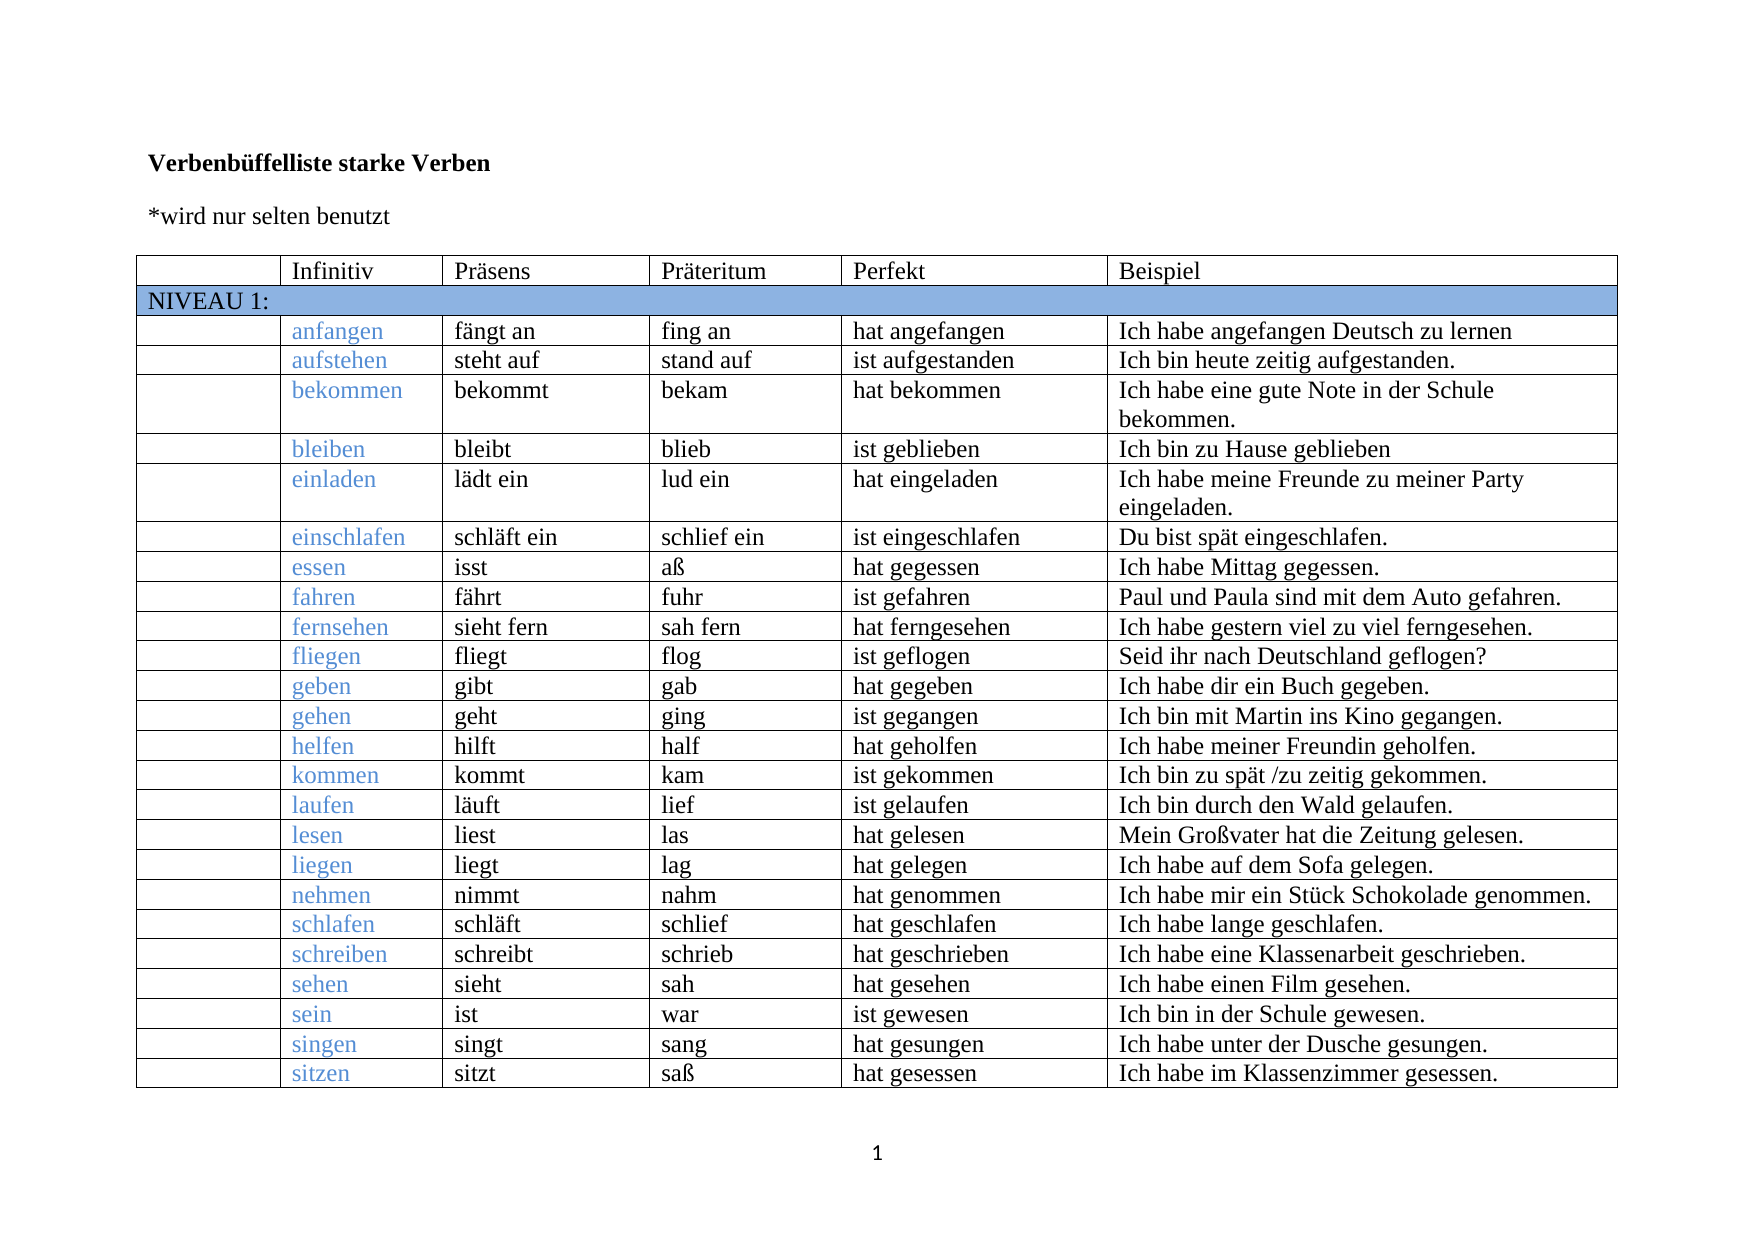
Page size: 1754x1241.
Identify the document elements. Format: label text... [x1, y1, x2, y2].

table_cell Ich habe dir ein Buch gegeben. [1108, 671, 1617, 700]
table_cell schläft [443, 910, 649, 938]
table_cell schlafen [281, 910, 442, 938]
table_cell [137, 552, 280, 581]
table_cell isst [443, 552, 649, 581]
table_cell blieb [650, 434, 841, 463]
text *wird nur selten benutzt [148, 201, 1606, 230]
table_cell [137, 999, 280, 1028]
table_cell fing an [650, 316, 841, 344]
table_cell [137, 671, 280, 700]
table_cell hat genommen [842, 880, 1107, 908]
table_cell hat eingeladen [842, 464, 1107, 521]
table_cell nehmen [281, 880, 442, 908]
table_cell Ich habe mir ein Stück Schokolade genommen. [1108, 880, 1617, 908]
table_cell schreiben [281, 939, 442, 968]
table_cell [137, 434, 280, 463]
table_cell schlief ein [650, 522, 841, 551]
table_cell [137, 346, 280, 374]
table_cell anfangen [281, 316, 442, 344]
table_cell [137, 641, 280, 670]
table_cell lag [650, 850, 841, 879]
table_cell fahren [281, 582, 442, 611]
table_cell [137, 375, 280, 433]
table_cell aufstehen [281, 346, 442, 374]
table_cell hat gesehen [842, 969, 1107, 998]
table_cell schreibt [443, 939, 649, 968]
table_cell schrieb [650, 939, 841, 968]
table_cell einschlafen [281, 522, 442, 551]
table_header Perfekt [842, 256, 1107, 285]
table_cell gehen [281, 701, 442, 730]
table_cell Ich habe unter der Dusche gesungen. [1108, 1029, 1617, 1057]
table_cell ist geblieben [842, 434, 1107, 463]
table_cell einladen [281, 464, 442, 521]
table_cell war [650, 999, 841, 1028]
table_cell hat angefangen [842, 316, 1107, 344]
table_cell gab [650, 671, 841, 700]
table_cell ist aufgestanden [842, 346, 1107, 374]
table_cell sitzen [281, 1059, 442, 1087]
table_header Beispiel [1108, 256, 1617, 285]
table_cell lädt ein [443, 464, 649, 521]
table_cell liest [443, 820, 649, 849]
table_cell bleiben [281, 434, 442, 463]
table_cell kommt [443, 761, 649, 789]
table_cell hat gelegen [842, 850, 1107, 879]
table_cell Seid ihr nach Deutschland geflogen? [1108, 641, 1617, 670]
table_cell ist gegangen [842, 701, 1107, 730]
table_cell sah [650, 969, 841, 998]
table_cell Ich habe auf dem Sofa gelegen. [1108, 850, 1617, 879]
table_cell ist eingeschlafen [842, 522, 1107, 551]
table_cell Ich bin zu Hause geblieben [1108, 434, 1617, 463]
table_cell [137, 582, 280, 611]
table_cell fliegen [281, 641, 442, 670]
table_cell [137, 316, 280, 344]
table_cell ist gekommen [842, 761, 1107, 789]
table_cell hat bekommen [842, 375, 1107, 433]
table_cell Ich habe im Klassenzimmer gesessen. [1108, 1059, 1617, 1087]
table_cell [137, 880, 280, 908]
table_cell sitzt [443, 1059, 649, 1087]
table_cell [137, 701, 280, 730]
table_cell steht auf [443, 346, 649, 374]
table_cell hat gegeben [842, 671, 1107, 700]
table_cell fährt [443, 582, 649, 611]
table_cell Ich bin mit Martin ins Kino gegangen. [1108, 701, 1617, 730]
table_cell Ich habe meine Freunde zu meiner Party eingeladen. [1108, 464, 1617, 521]
table_cell sehen [281, 969, 442, 998]
table_cell gibt [443, 671, 649, 700]
table_cell [137, 464, 280, 521]
table_cell Ich habe meiner Freundin geholfen. [1108, 731, 1617, 759]
table_cell schläft ein [443, 522, 649, 551]
table_cell Ich bin durch den Wald gelaufen. [1108, 790, 1617, 819]
table_cell [137, 850, 280, 879]
table_cell kommen [281, 761, 442, 789]
table_cell laufen [281, 790, 442, 819]
table_cell Ich habe einen Film gesehen. [1108, 969, 1617, 998]
table_cell Ich bin zu spät /zu zeitig gekommen. [1108, 761, 1617, 789]
table_cell nimmt [443, 880, 649, 908]
table_cell sein [281, 999, 442, 1028]
table_cell geben [281, 671, 442, 700]
table_cell [137, 612, 280, 640]
table_cell saß [650, 1059, 841, 1087]
table_cell [137, 761, 280, 789]
table_cell Ich habe angefangen Deutsch zu lernen [1108, 316, 1617, 344]
table_header Infinitiv [281, 256, 442, 285]
table_cell hat geholfen [842, 731, 1107, 759]
table_cell hat ferngesehen [842, 612, 1107, 640]
table_cell [137, 790, 280, 819]
table_header Präsens [443, 256, 649, 285]
table_cell Ich habe eine Klassenarbeit geschrieben. [1108, 939, 1617, 968]
table_cell [137, 1059, 280, 1087]
table_cell ging [650, 701, 841, 730]
table_cell lesen [281, 820, 442, 849]
table_cell hilft [443, 731, 649, 759]
table_cell las [650, 820, 841, 849]
table_cell kam [650, 761, 841, 789]
table_cell aß [650, 552, 841, 581]
table_cell ist [443, 999, 649, 1028]
table_cell singt [443, 1029, 649, 1057]
table_cell sah fern [650, 612, 841, 640]
table_cell ist geflogen [842, 641, 1107, 670]
table_cell [137, 731, 280, 759]
table_cell [137, 820, 280, 849]
table_cell half [650, 731, 841, 759]
table_cell bleibt [443, 434, 649, 463]
table_cell singen [281, 1029, 442, 1057]
table_cell hat gelesen [842, 820, 1107, 849]
table_cell bekommen [281, 375, 442, 433]
table_cell ist gefahren [842, 582, 1107, 611]
table_cell essen [281, 552, 442, 581]
table_cell fuhr [650, 582, 841, 611]
table_cell fernsehen [281, 612, 442, 640]
table_cell lud ein [650, 464, 841, 521]
table_cell Mein Großvater hat die Zeitung gelesen. [1108, 820, 1617, 849]
table_header [137, 256, 280, 285]
table_header Präteritum [650, 256, 841, 285]
table_cell [137, 969, 280, 998]
table_cell sieht [443, 969, 649, 998]
table_cell läuft [443, 790, 649, 819]
table_cell Ich habe lange geschlafen. [1108, 910, 1617, 938]
table_cell hat geschrieben [842, 939, 1107, 968]
table_cell schlief [650, 910, 841, 938]
table_cell nahm [650, 880, 841, 908]
table_cell hat gesungen [842, 1029, 1107, 1057]
table_cell liegt [443, 850, 649, 879]
table_cell Ich bin heute zeitig aufgestanden. [1108, 346, 1617, 374]
table_cell [137, 910, 280, 938]
table_cell geht [443, 701, 649, 730]
table_cell liegen [281, 850, 442, 879]
table_cell [137, 939, 280, 968]
table_cell bekommt [443, 375, 649, 433]
table_cell Paul und Paula sind mit dem Auto gefahren. [1108, 582, 1617, 611]
table_cell sieht fern [443, 612, 649, 640]
table_cell [137, 1029, 280, 1057]
table_cell flog [650, 641, 841, 670]
table_cell Du bist spät eingeschlafen. [1108, 522, 1617, 551]
table_cell Ich habe eine gute Note in der Schule bekommen. [1108, 375, 1617, 433]
table_cell hat geschlafen [842, 910, 1107, 938]
table_cell bekam [650, 375, 841, 433]
table_cell Ich bin in der Schule gewesen. [1108, 999, 1617, 1028]
table_cell lief [650, 790, 841, 819]
table_cell Ich habe gestern viel zu viel ferngesehen. [1108, 612, 1617, 640]
table_cell Ich habe Mittag gegessen. [1108, 552, 1617, 581]
table_cell ist gewesen [842, 999, 1107, 1028]
text Verbenbüffelliste starke Verben [148, 148, 1606, 176]
table_cell sang [650, 1029, 841, 1057]
table_cell hat gegessen [842, 552, 1107, 581]
table_cell ist gelaufen [842, 790, 1107, 819]
table_cell fliegt [443, 641, 649, 670]
table_cell [137, 522, 280, 551]
table_cell helfen [281, 731, 442, 759]
table_cell stand auf [650, 346, 841, 374]
table_cell fängt an [443, 316, 649, 344]
table_cell hat gesessen [842, 1059, 1107, 1087]
table_cell NIVEAU 1: [137, 286, 1617, 315]
